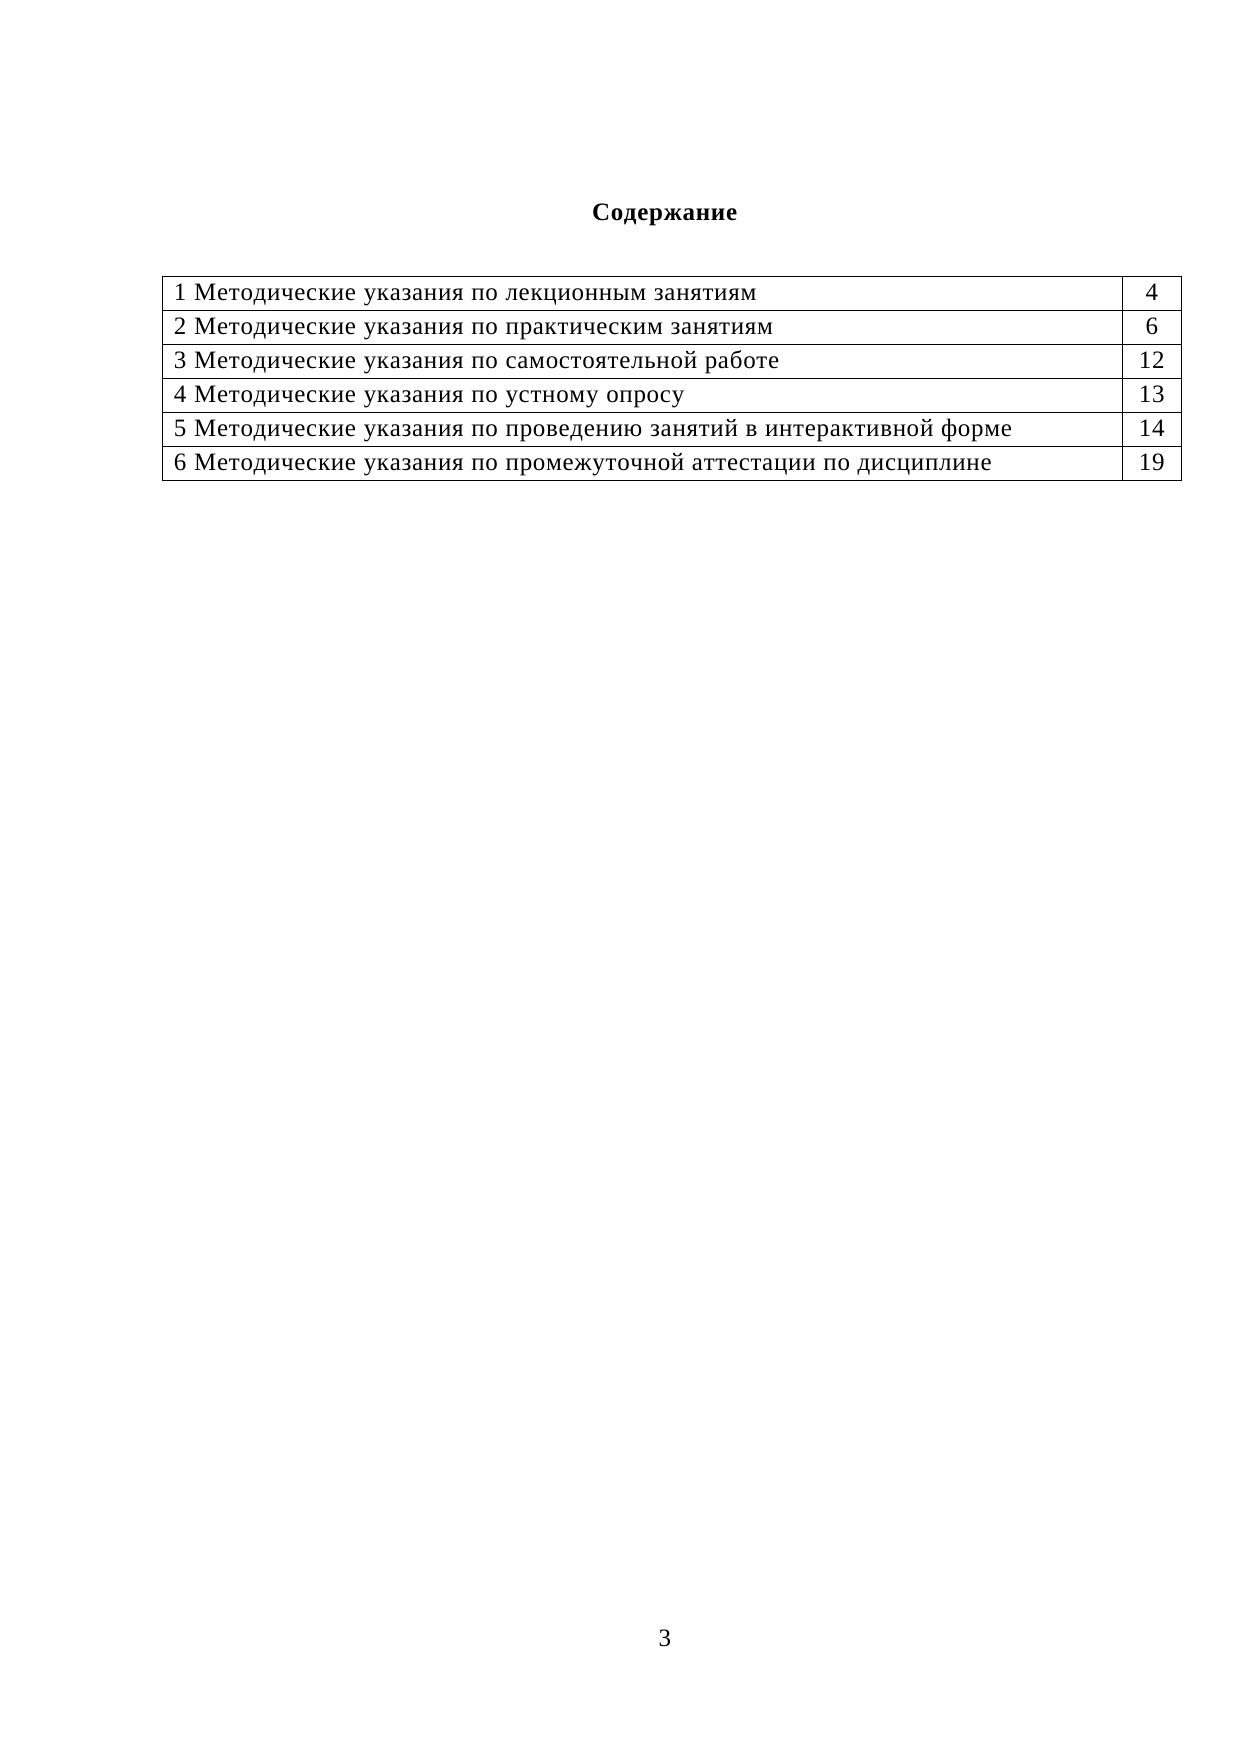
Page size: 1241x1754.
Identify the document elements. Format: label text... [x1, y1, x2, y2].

table_cell 3 Методические указания по самостоятельной работе [163, 345, 1122, 378]
table_cell 13 [1123, 379, 1181, 412]
table_cell 12 [1123, 345, 1181, 378]
table_cell 6 [1123, 311, 1181, 344]
table_cell 4 Методические указания по устному опросу [163, 379, 1122, 412]
table_cell 6 Методические указания по промежуточной аттестации по дисциплине [163, 447, 1122, 480]
text Содержание [177, 197, 1152, 226]
table_cell 2 Методические указания по практическим занятиям [163, 311, 1122, 344]
table_header 4 [1123, 277, 1181, 310]
table_cell 5 Методические указания по проведению занятий в интерактивной форме [163, 413, 1122, 446]
table_cell 19 [1123, 447, 1181, 480]
table_header 1 Методические указания по лекционным занятиям [163, 277, 1122, 310]
table_cell 14 [1123, 413, 1181, 446]
